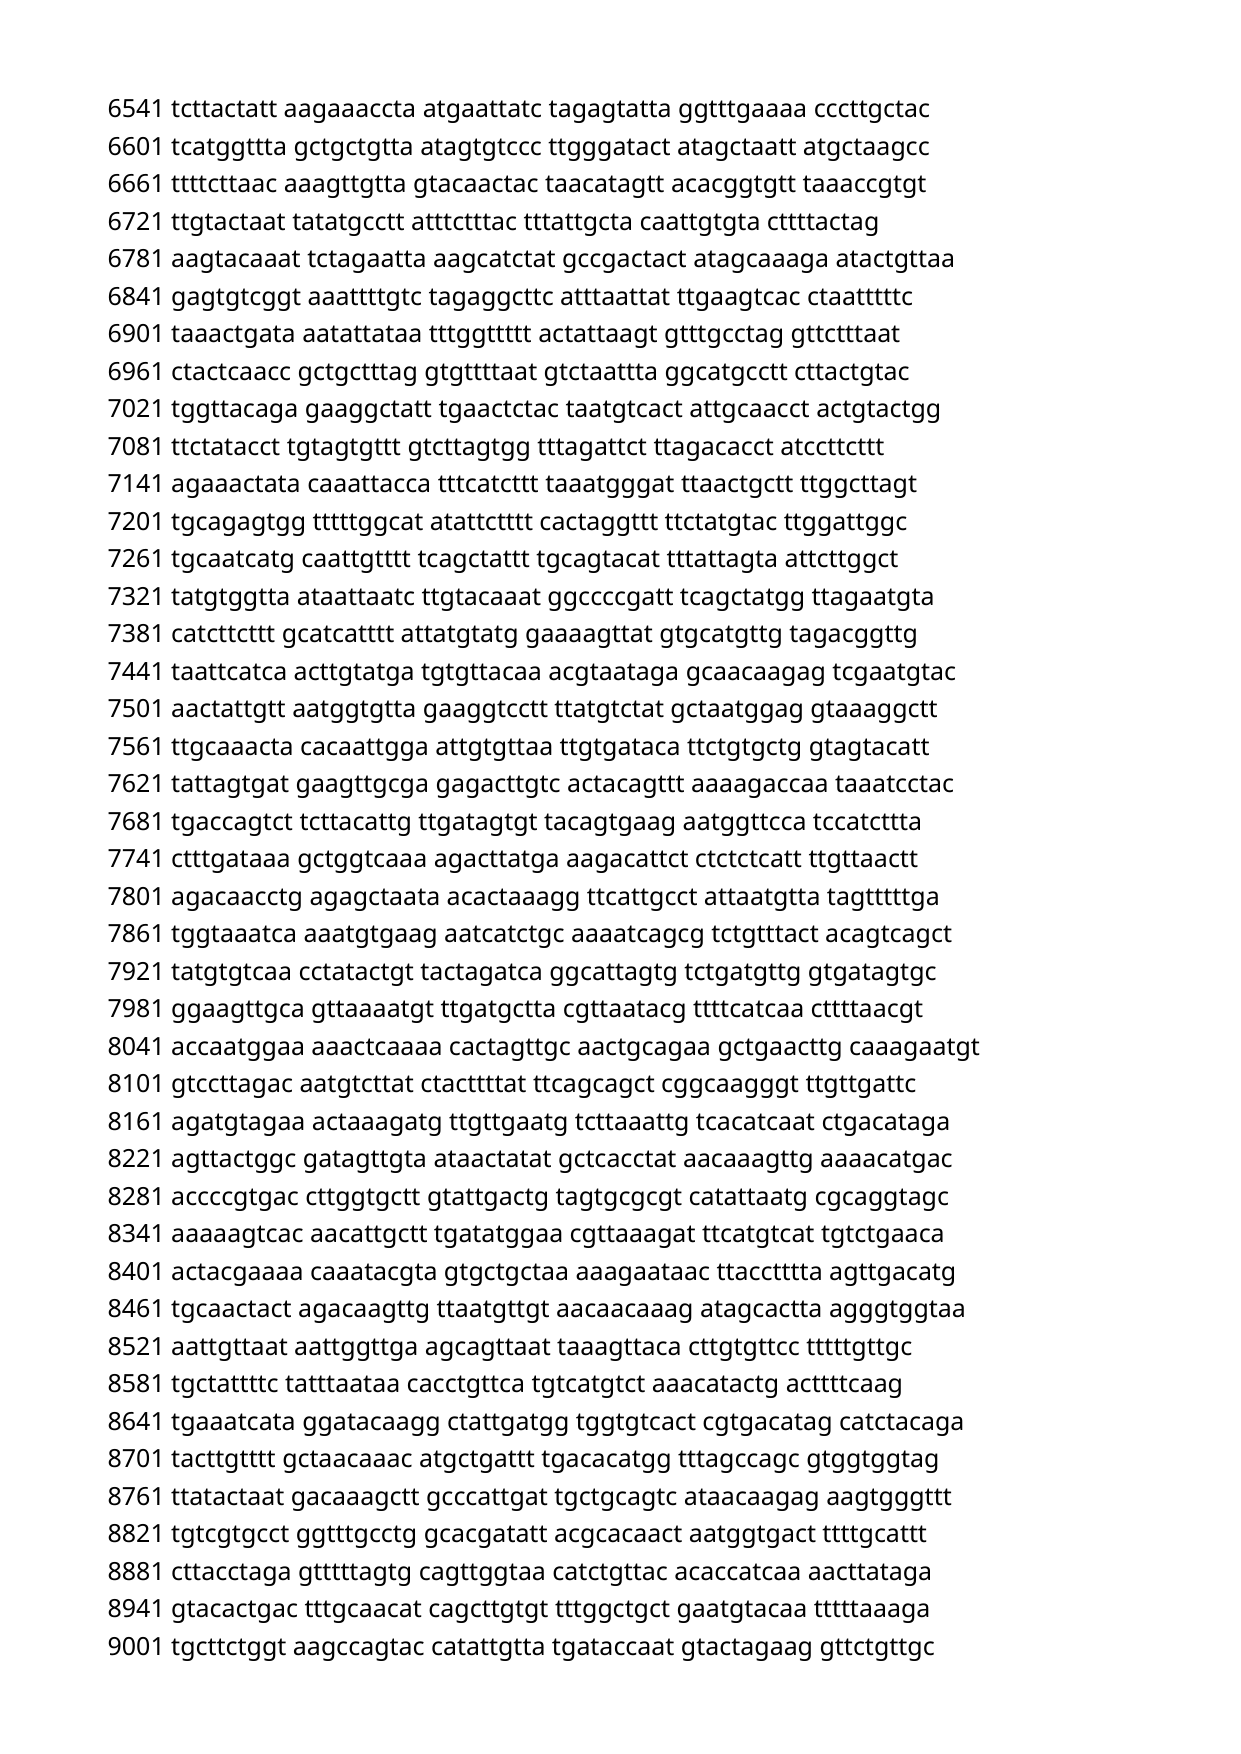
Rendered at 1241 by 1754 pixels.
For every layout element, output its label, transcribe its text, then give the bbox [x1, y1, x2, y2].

text 8461 tgcaactact agacaagttg ttaatgttgt aacaacaaag atagcactta agggtggtaa [75, 1289, 1165, 1327]
text 7501 aactattgtt aatggtgtta gaaggtcctt ttatgtctat gctaatggag gtaaaggctt [75, 689, 1165, 727]
text 6901 taaactgata aatattataa tttggttttt actattaagt gtttgcctag gttctttaat [75, 314, 1165, 352]
text 6961 ctactcaacc gctgctttag gtgttttaat gtctaattta ggcatgcctt cttactgtac [75, 352, 1165, 389]
text 6601 tcatggttta gctgctgtta atagtgtccc ttgggatact atagctaatt atgctaagcc [75, 127, 1165, 164]
text 7861 tggtaaatca aaatgtgaag aatcatctgc aaaatcagcg tctgtttact acagtcagct [75, 914, 1165, 952]
text 8101 gtccttagac aatgtcttat ctacttttat ttcagcagct cggcaagggt ttgttgattc [75, 1064, 1165, 1102]
text 8581 tgctattttc tatttaataa cacctgttca tgtcatgtct aaacatactg acttttcaag [75, 1364, 1165, 1402]
text 8821 tgtcgtgcct ggtttgcctg gcacgatatt acgcacaact aatggtgact ttttgcattt [75, 1514, 1165, 1552]
text 7801 agacaacctg agagctaata acactaaagg ttcattgcct attaatgtta tagtttttga [75, 877, 1165, 914]
text 8701 tacttgtttt gctaacaaac atgctgattt tgacacatgg tttagccagc gtggtggtag [75, 1439, 1165, 1477]
text 8221 agttactggc gatagttgta ataactatat gctcacctat aacaaagttg aaaacatgac [75, 1139, 1165, 1177]
text 7741 ctttgataaa gctggtcaaa agacttatga aagacattct ctctctcatt ttgttaactt [75, 839, 1165, 877]
text 6781 aagtacaaat tctagaatta aagcatctat gccgactact atagcaaaga atactgttaa [75, 239, 1165, 277]
text 8941 gtacactgac tttgcaacat cagcttgtgt tttggctgct gaatgtacaa tttttaaaga [75, 1589, 1165, 1627]
text 7141 agaaactata caaattacca tttcatcttt taaatgggat ttaactgctt ttggcttagt [75, 464, 1165, 502]
text 7441 taattcatca acttgtatga tgtgttacaa acgtaataga gcaacaagag tcgaatgtac [75, 652, 1165, 689]
text 8281 accccgtgac cttggtgctt gtattgactg tagtgcgcgt catattaatg cgcaggtagc [75, 1177, 1165, 1214]
text 6721 ttgtactaat tatatgcctt atttctttac tttattgcta caattgtgta cttttactag [75, 202, 1165, 239]
text 6661 ttttcttaac aaagttgtta gtacaactac taacatagtt acacggtgtt taaaccgtgt [75, 164, 1165, 202]
text 7201 tgcagagtgg tttttggcat atattctttt cactaggttt ttctatgtac ttggattggc [75, 502, 1165, 539]
text 8641 tgaaatcata ggatacaagg ctattgatgg tggtgtcact cgtgacatag catctacaga [75, 1402, 1165, 1439]
text 7081 ttctatacct tgtagtgttt gtcttagtgg tttagattct ttagacacct atccttcttt [75, 427, 1165, 464]
text 6841 gagtgtcggt aaattttgtc tagaggcttc atttaattat ttgaagtcac ctaatttttc [75, 277, 1165, 314]
text 8881 cttacctaga gtttttagtg cagttggtaa catctgttac acaccatcaa aacttataga [75, 1552, 1165, 1589]
text 8521 aattgttaat aattggttga agcagttaat taaagttaca cttgtgttcc tttttgttgc [75, 1327, 1165, 1364]
text 7981 ggaagttgca gttaaaatgt ttgatgctta cgttaatacg ttttcatcaa cttttaacgt [75, 989, 1165, 1027]
text 8341 aaaaagtcac aacattgctt tgatatggaa cgttaaagat ttcatgtcat tgtctgaaca [75, 1214, 1165, 1252]
text 7261 tgcaatcatg caattgtttt tcagctattt tgcagtacat tttattagta attcttggct [75, 539, 1165, 577]
text 7561 ttgcaaacta cacaattgga attgtgttaa ttgtgataca ttctgtgctg gtagtacatt [75, 727, 1165, 764]
text 6541 tcttactatt aagaaaccta atgaattatc tagagtatta ggtttgaaaa cccttgctac [75, 89, 1165, 127]
text 8161 agatgtagaa actaaagatg ttgttgaatg tcttaaattg tcacatcaat ctgacataga [75, 1102, 1165, 1139]
text 8041 accaatggaa aaactcaaaa cactagttgc aactgcagaa gctgaacttg caaagaatgt [75, 1027, 1165, 1064]
text 8401 actacgaaaa caaatacgta gtgctgctaa aaagaataac ttacctttta agttgacatg [75, 1252, 1165, 1289]
text 7621 tattagtgat gaagttgcga gagacttgtc actacagttt aaaagaccaa taaatcctac [75, 764, 1165, 802]
text 7021 tggttacaga gaaggctatt tgaactctac taatgtcact attgcaacct actgtactgg [75, 389, 1165, 427]
text 8761 ttatactaat gacaaagctt gcccattgat tgctgcagtc ataacaagag aagtgggttt [75, 1477, 1165, 1514]
text 7921 tatgtgtcaa cctatactgt tactagatca ggcattagtg tctgatgttg gtgatagtgc [75, 952, 1165, 989]
text 7381 catcttcttt gcatcatttt attatgtatg gaaaagttat gtgcatgttg tagacggttg [75, 614, 1165, 652]
text 7321 tatgtggtta ataattaatc ttgtacaaat ggccccgatt tcagctatgg ttagaatgta [75, 577, 1165, 614]
text 7681 tgaccagtct tcttacattg ttgatagtgt tacagtgaag aatggttcca tccatcttta [75, 802, 1165, 839]
text 9001 tgcttctggt aagccagtac catattgtta tgataccaat gtactagaag gttctgttgc [75, 1627, 1165, 1664]
